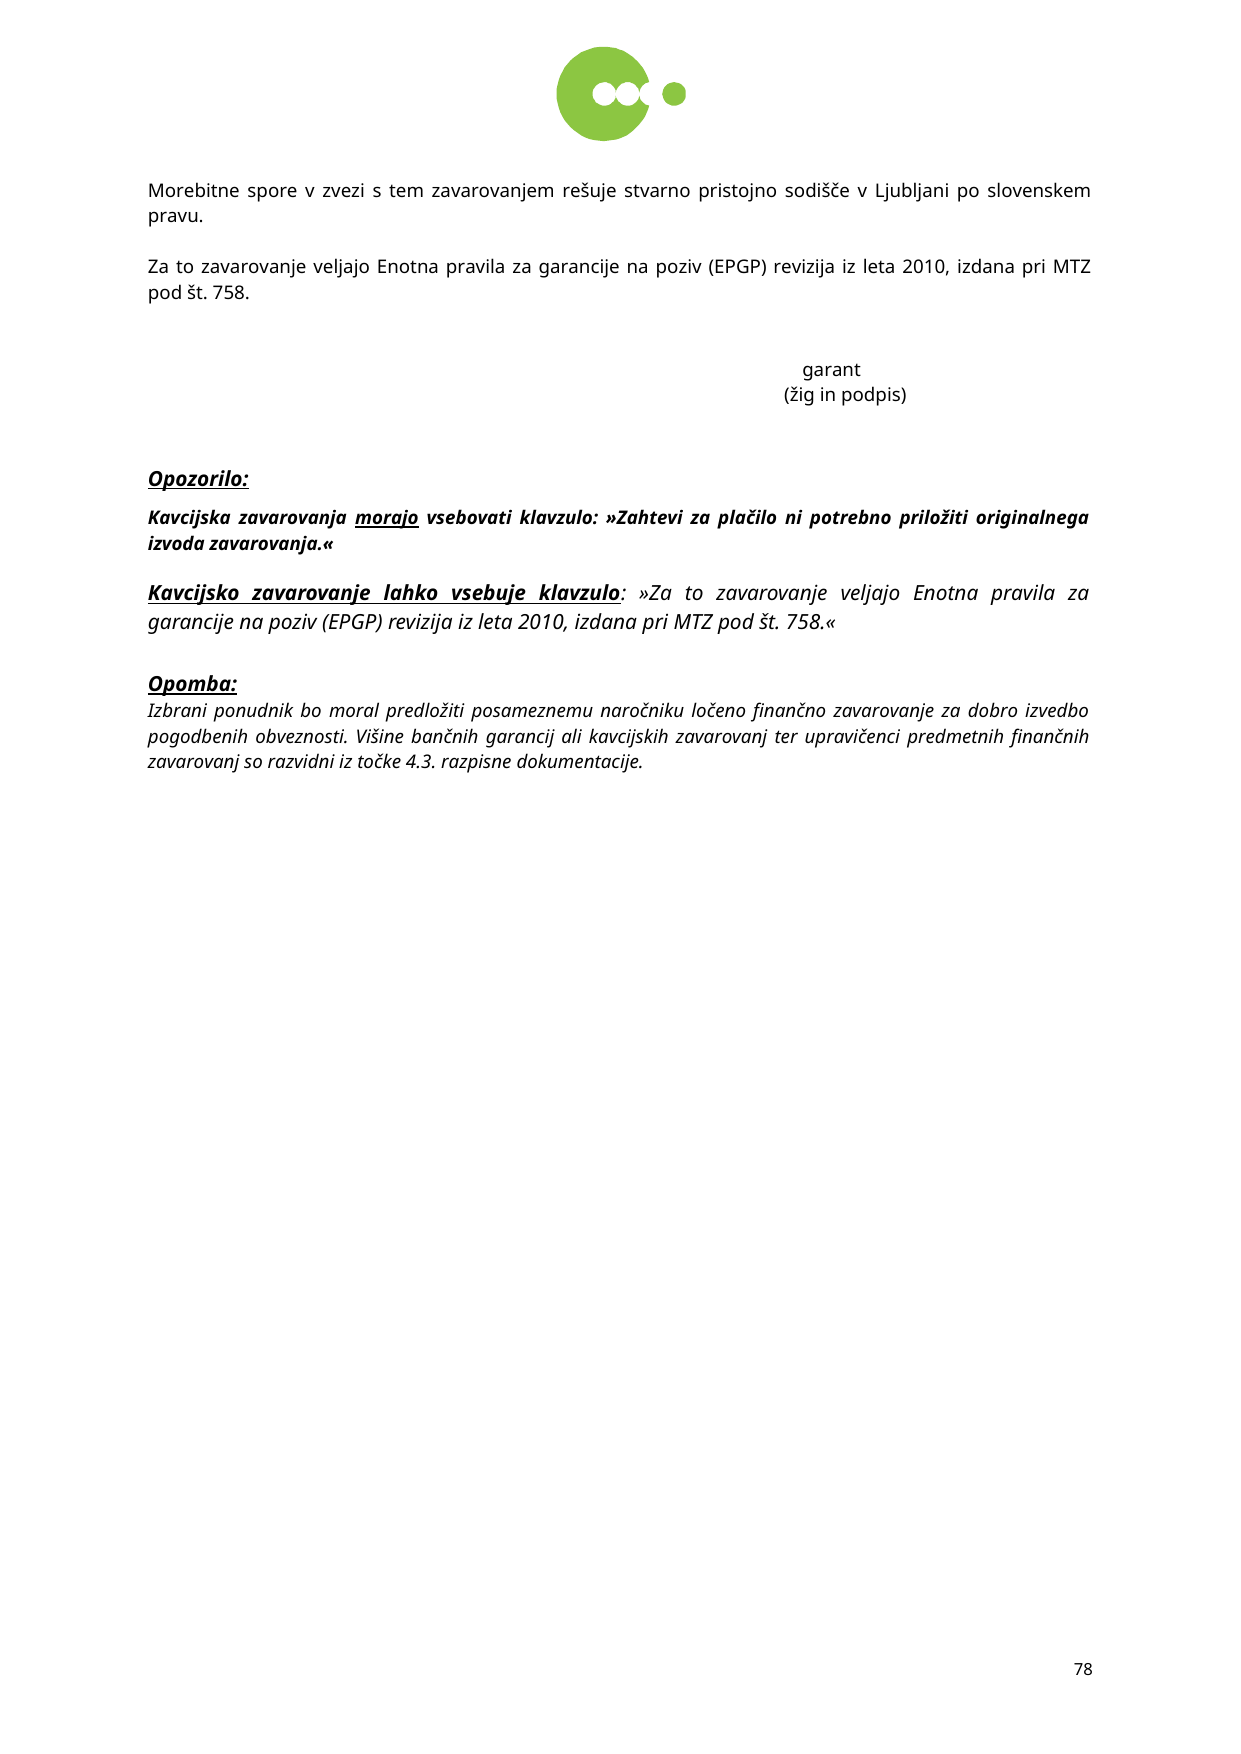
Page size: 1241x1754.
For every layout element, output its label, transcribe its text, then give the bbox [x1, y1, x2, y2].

text Opomba: [148, 669, 1092, 698]
text Morebitne spore v zvezi s tem zavarovanjem rešuje stvarno pristojno sodišče v Ljubljani po slovenskem pravu. [148, 177, 1092, 228]
text Opozorilo: [148, 464, 1092, 492]
text Izbrani ponudnik bo moral predložiti posameznemu naročniku ločeno finančno zavarovanje za dobro izvedbo pogodbenih obveznosti. Višine bančnih garancij ali kavcijskih zavarovanj ter upravičenci predmetnih finančnih zavarovanj so razvidni iz točke 4.3. razpisne dokumentacije. [148, 698, 1092, 774]
text Kavcijska zavarovanja morajo vsebovati klavzulo: »Zahtevi za plačilo ni potrebno priložiti originalnega izvoda zavarovanja.« [148, 505, 1092, 556]
text Kavcijsko zavarovanje lahko vsebuje klavzulo: »Za to zavarovanje veljajo Enotna pravila za garancije na poziv (EPGP) revizija iz leta 2010, izdana pri MTZ pod št. 758.« [148, 578, 1092, 635]
text Za to zavarovanje veljajo Enotna pravila za garancije na poziv (EPGP) revizija iz leta 2010, izdana pri MTZ pod št. 758. [148, 254, 1092, 305]
text garant (žig in podpis) [148, 356, 1092, 407]
